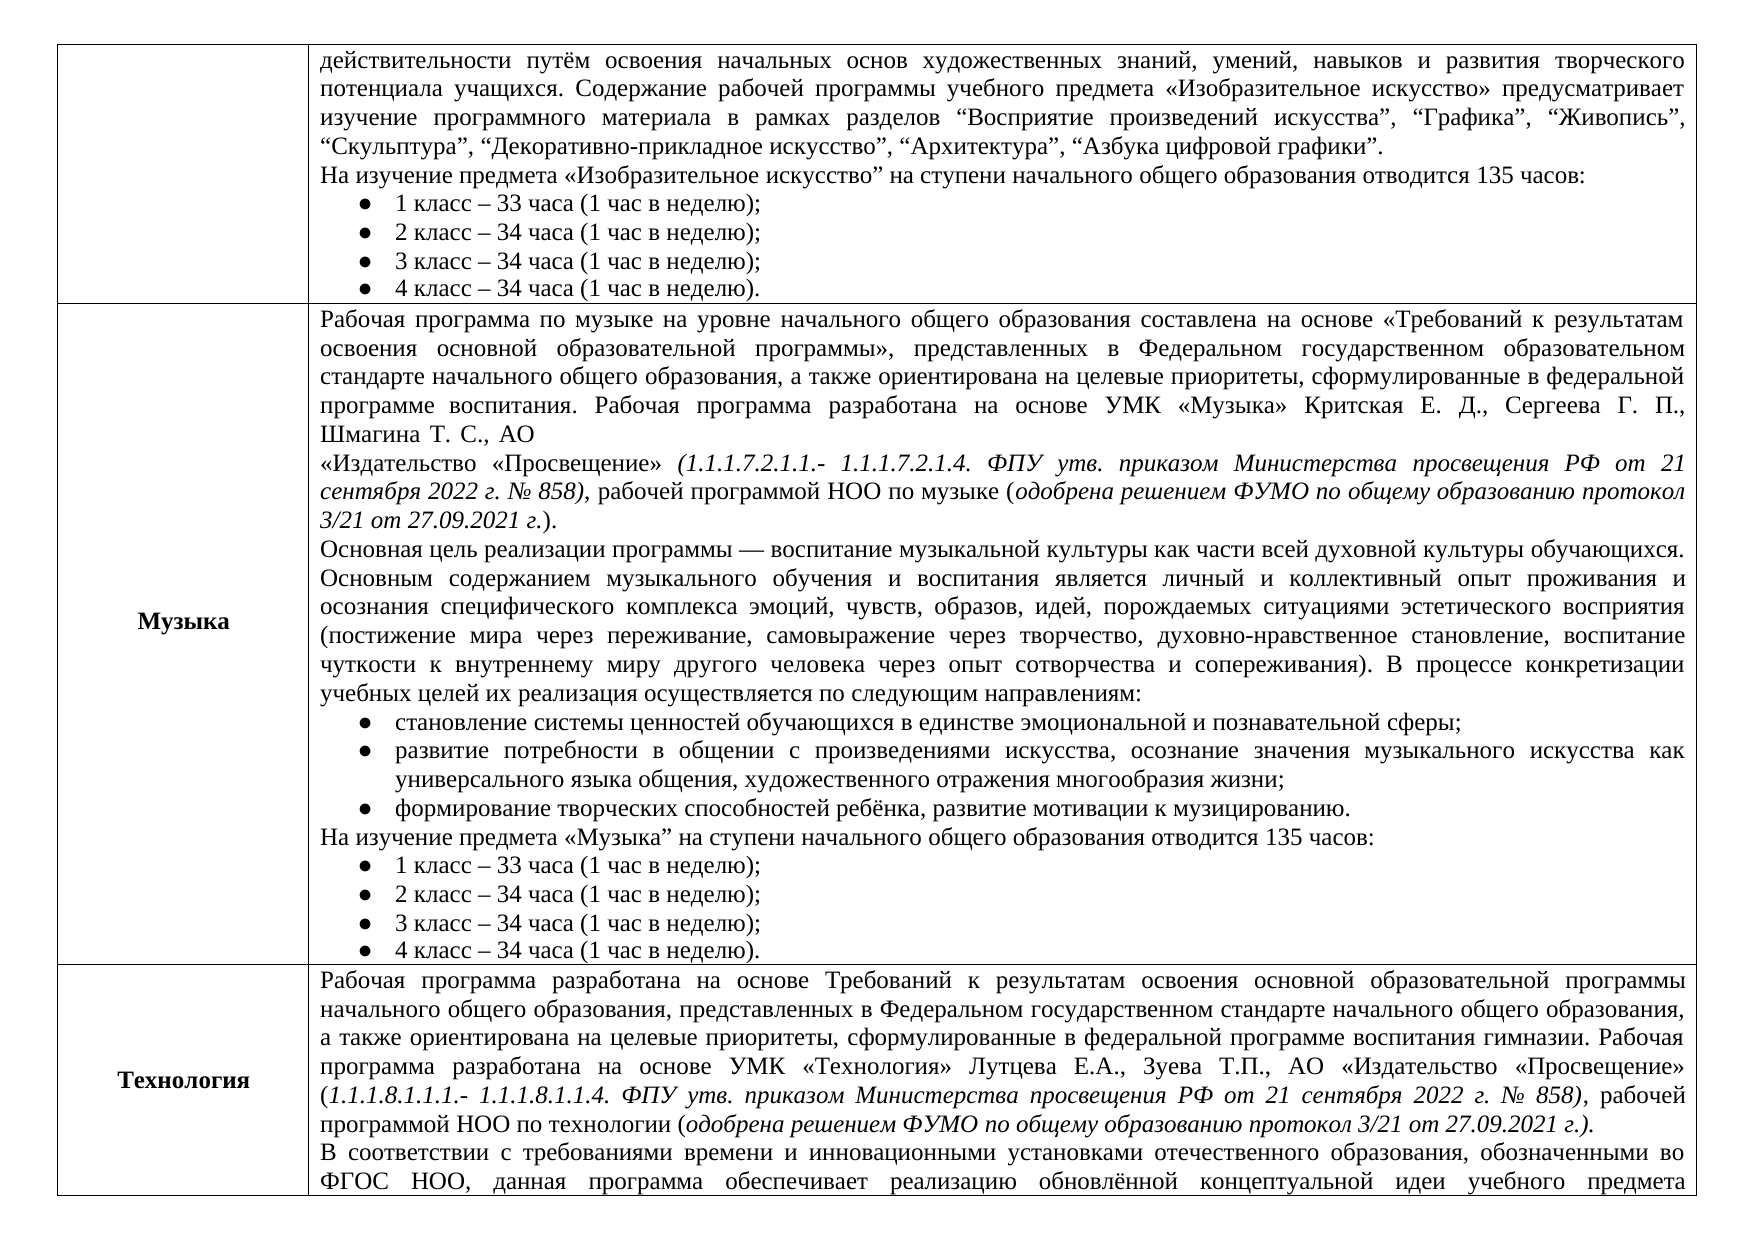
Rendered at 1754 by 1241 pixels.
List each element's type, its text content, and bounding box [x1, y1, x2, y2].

table_header [58, 45, 308, 303]
table_cell Рабочая программа по музыке на уровне начального общего образования составлена на основе «Требований к результатам освоения основной образовательной программы», представленных в Федеральном государственном образовательном стандарте начального общего образования, а также ориентирована на целевые приоритеты, сформулированные в федеральной программе воспитания. Рабочая программа разработана на основе УМК «Музыка» Критская Е. Д., Сергеева Г. П., Шмагина Т. С., АО «Издательство «Просвещение» (1.1.1.7.2.1.1.- 1.1.1.7.2.1.4. ФПУ утв. приказом Министерства просвещения РФ от 21 сентября 2022 г. № 858), рабочей программой НОО по музыке (одобрена решением ФУМО по общему образованию протокол 3/21 от 27.09.2021 г.). Основная цель реализации программы — воспитание музыкальной культуры как части всей духовной культуры обучающихся. Основным содержанием музыкального обучения и воспитания является личный и коллективный опыт проживания и осознания специфического комплекса эмоций, чувств, образов, идей, порождаемых ситуациями эстетического восприятия (постижение мира через переживание, самовыражение через творчество, духовно-нравственное становление, воспитание чуткости к внутреннему миру другого человека через опыт сотворчества и сопереживания). В процессе конкретизации учебных целей их реализация осуществляется по следующим направлениям: становление системы ценностей обучающихся в единстве эмоциональной и познавательной сферы; развитие потребности в общении с произведениями искусства, осознание значения музыкального искусства как универсального языка общения, художественного отражения многообразия жизни; формирование творческих способностей ребёнка, развитие мотивации к музицированию. На изучение предмета «Музыка” на ступени начального общего образования отводится 135 часов: 1 класс – 33 часа (1 час в неделю); 2 класс – 34 часа (1 час в неделю); 3 класс – 34 часа (1 час в неделю); 4 класс – 34 часа (1 час в неделю). [309, 304, 1696, 964]
table_cell Музыка [58, 304, 308, 964]
table_header действительности путём освоения начальных основ художественных знаний, умений, навыков и развития творческого потенциала учащихся. Содержание рабочей программы учебного предмета «Изобразительное искусство» предусматривает изучение программного материала в рамках разделов “Восприятие произведений искусства”, “Графика”, “Живопись”, “Скульптура”, “Декоративно-прикладное искусство”, “Архитектура”, “Азбука цифровой графики”. На изучение предмета «Изобразительное искусство” на ступени начального общего образования отводится 135 часов: 1 класс – 33 часа (1 час в неделю); 2 класс – 34 часа (1 час в неделю); 3 класс – 34 часа (1 час в неделю); 4 класс – 34 часа (1 час в неделю). [309, 45, 1696, 303]
table_cell Технология [58, 965, 308, 1195]
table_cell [309, 965, 1696, 1195]
